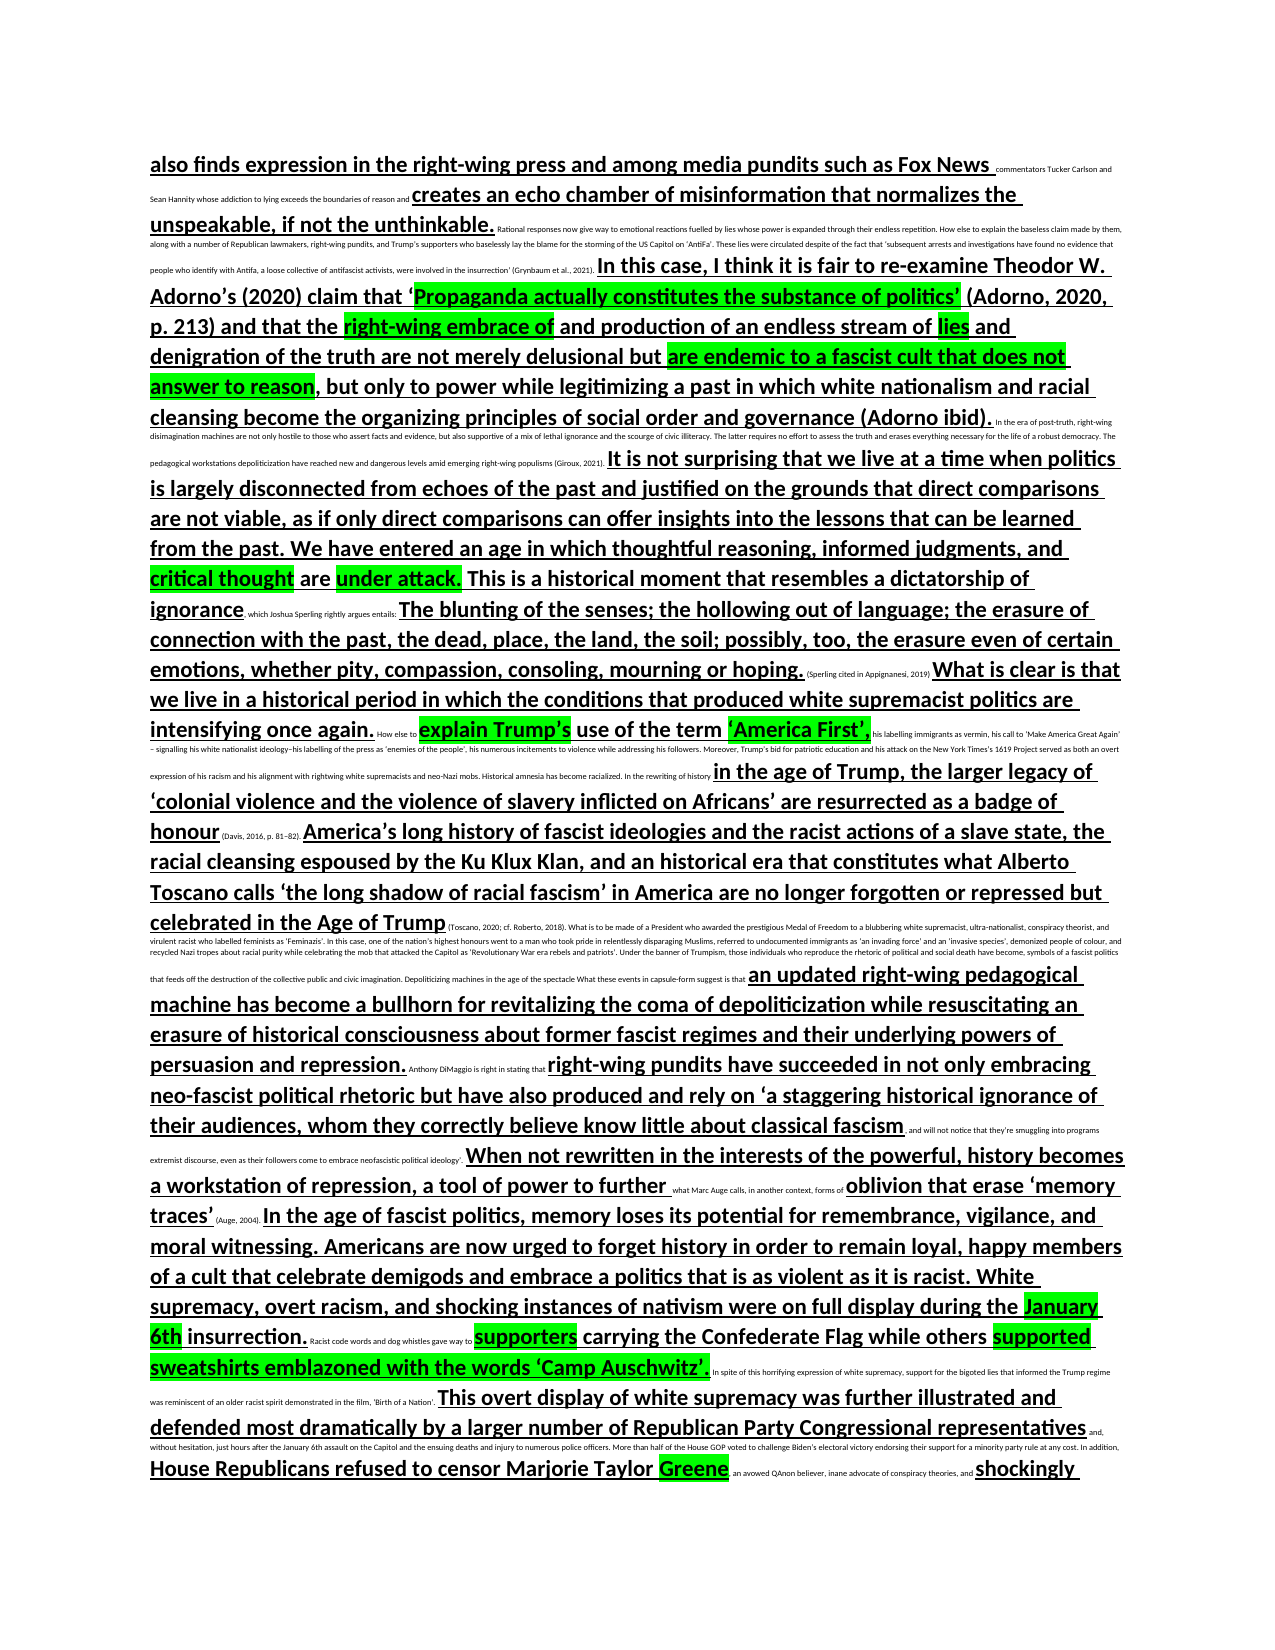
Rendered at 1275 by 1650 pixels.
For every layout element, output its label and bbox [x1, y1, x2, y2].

text [150, 150, 1125, 1482]
